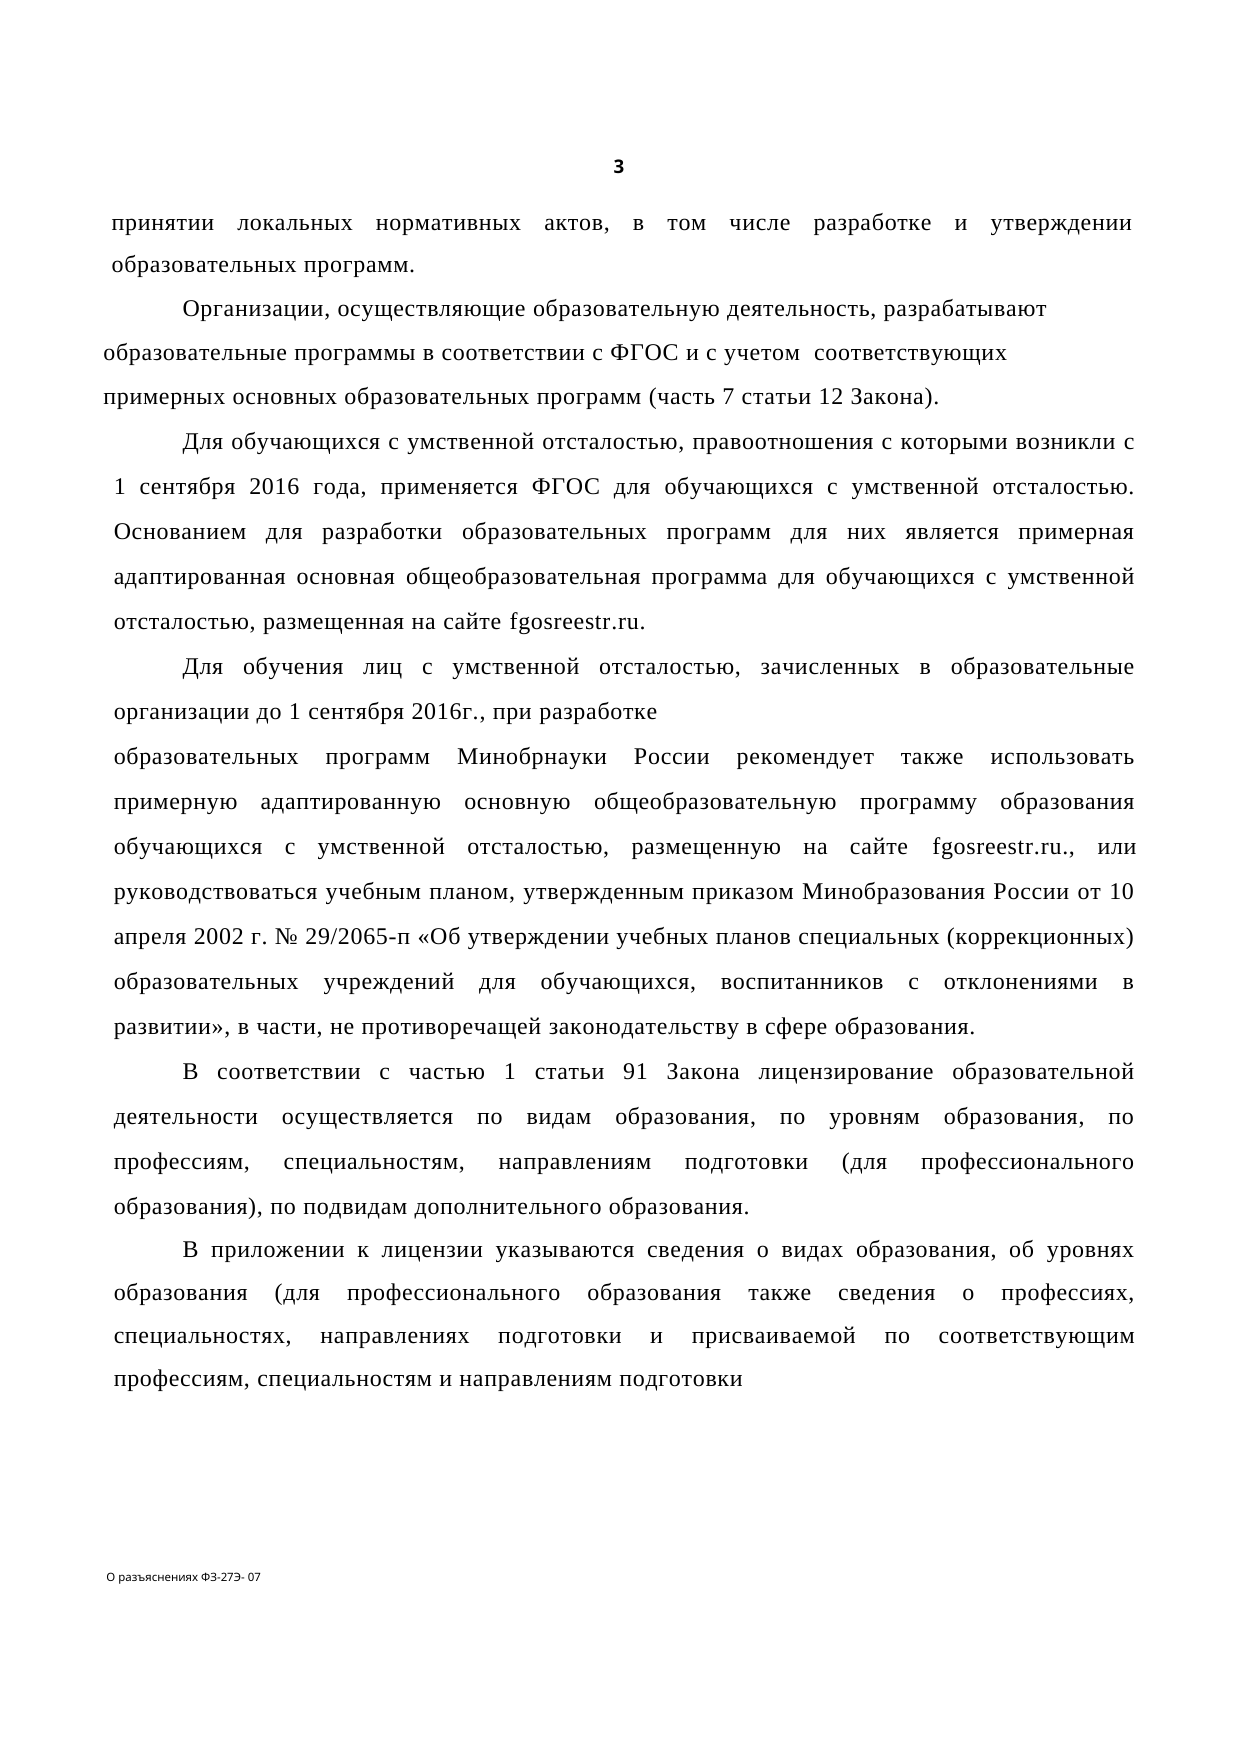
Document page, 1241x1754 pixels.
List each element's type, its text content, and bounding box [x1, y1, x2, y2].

text Организации, осуществляющие образовательную деятельность, разрабатывают образовательные программы в соответствии с ФГОС и с учетом соответствующих примерных основных образовательных программ (часть 7 статьи 12 Закона). [103, 281, 1136, 413]
text 3 [103, 158, 1134, 177]
text Для обучения лиц с умственной отсталостью, зачисленных в образовательные организации до 1 сентября 2016г., при разработке [113, 638, 1136, 728]
text В приложении к лицензии указываются сведения о видах образования, об уровнях образования (для профессионального образования также сведения о профессиях, специальностях, направлениях подготовки и присваиваемой по соответствующим профессиям, специальностям и направлениям подготовки [113, 1223, 1136, 1395]
text принятии локальных нормативных актов, в том числе разработке и утверждении образовательных программ. [111, 196, 1134, 281]
text В соответствии с частью 1 статьи 91 Закона лицензирование образовательной деятельности осуществляется по видам образования, по уровням образования, по профессиям, специальностям, направлениям подготовки (для профессионального образования), по подвидам дополнительного образования. [113, 1043, 1136, 1223]
text образовательных программ Минобрнауки России рекомендует также использовать примерную адаптированную основную общеобразовательную программу образования обучающихся с умственной отсталостью, размещенную на сайте fgosreestr.ru., или руководствоваться учебным планом, утвержденным приказом Минобразования России от 10 апреля 2002 г. № 29/2065-п «Об утверждении учебных планов специальных (коррекционных) образовательных учреждений для обучающихся, воспитанников с отклонениями в развитии», в части, не противоречащей законодательству в сфере образования. [113, 728, 1136, 1043]
text Для обучающихся с умственной отсталостью, правоотношения с которыми возникли с 1 сентября 2016 года, применяется ФГОС для обучающихся с умственной отсталостью. Основанием для разработки образовательных программ для них является примерная адаптированная основная общеобразовательная программа для обучающихся с умственной отсталостью, размещенная на сайте fgosreestr.ru. [113, 413, 1136, 638]
